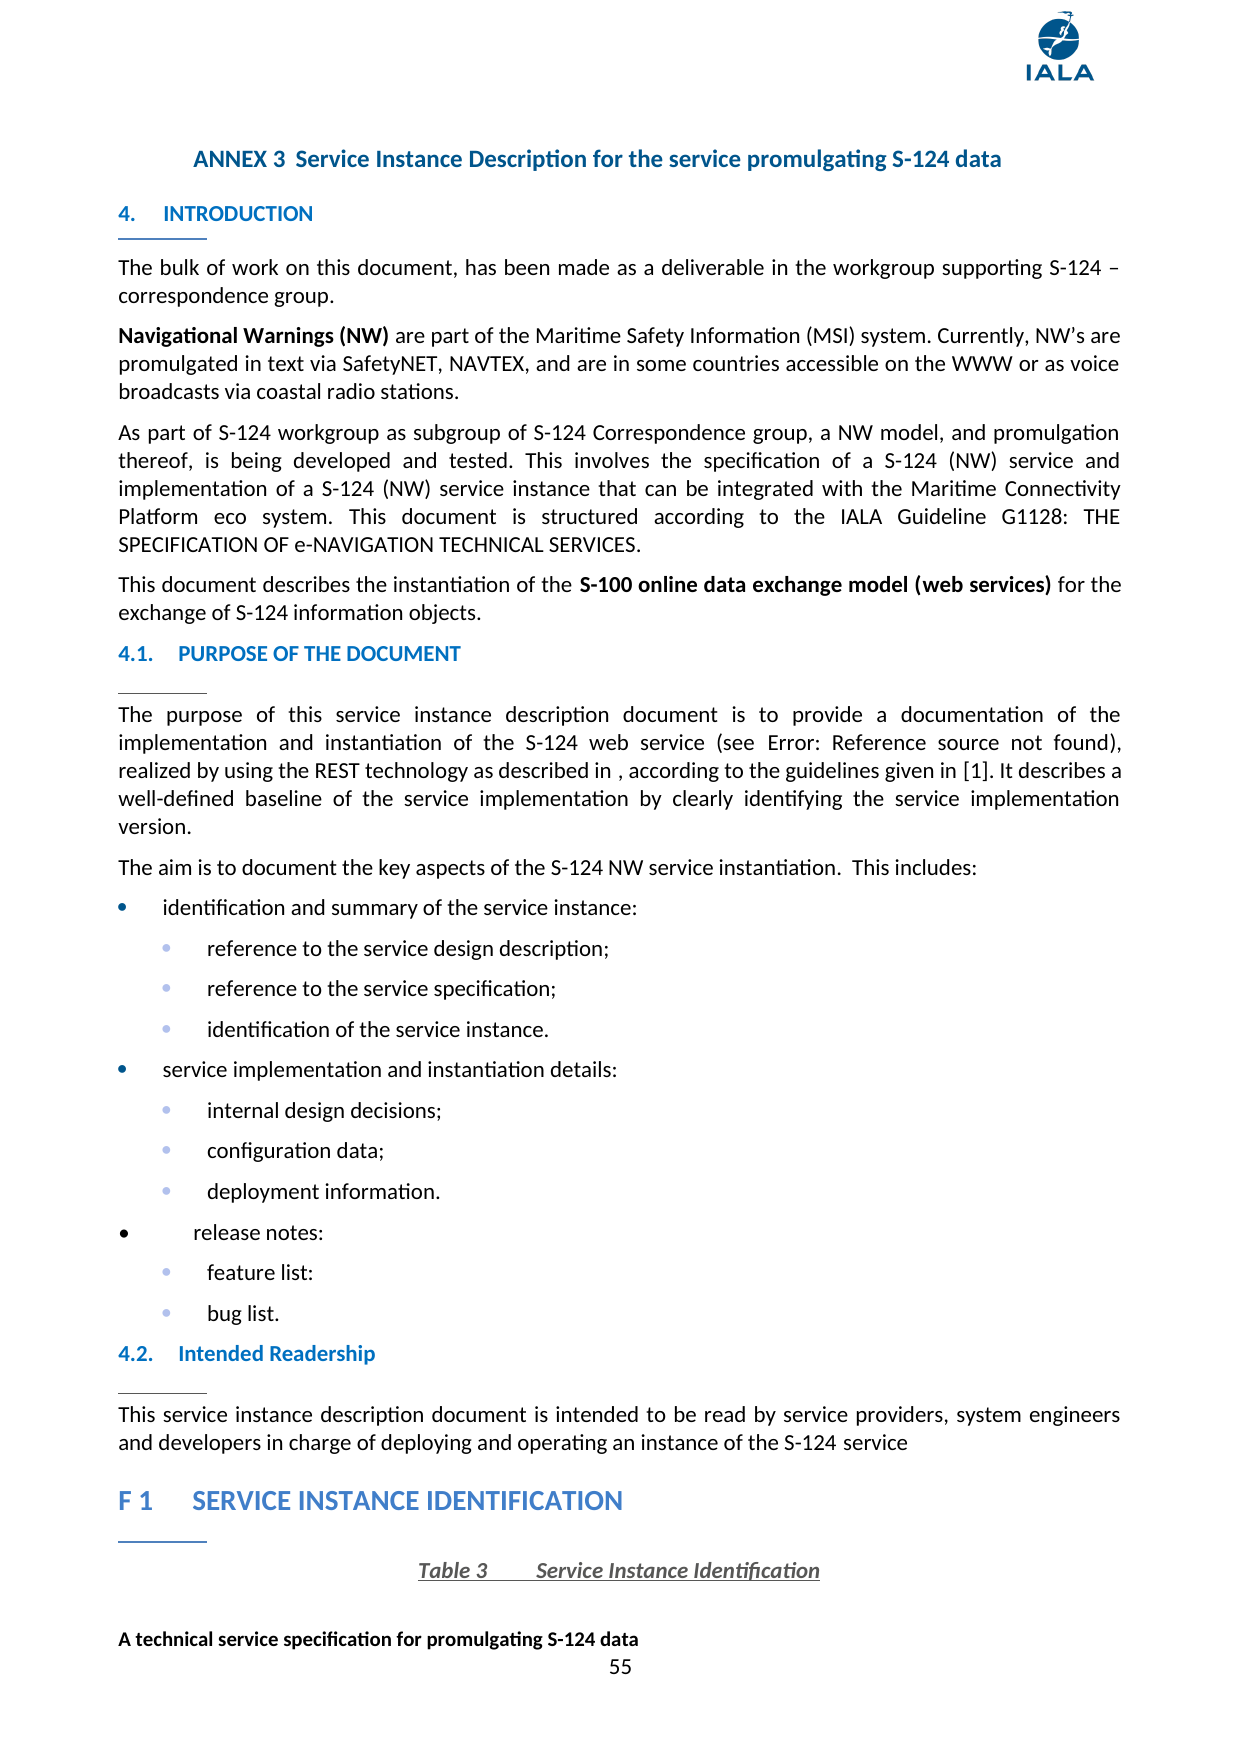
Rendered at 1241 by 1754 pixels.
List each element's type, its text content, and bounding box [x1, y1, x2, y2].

subtitle Intended Readership [118, 1339, 1048, 1367]
list service implementation and instantiation details: [118, 1056, 1122, 1083]
list bug list. [162, 1299, 1122, 1327]
text Service Instance Identification [118, 1556, 1122, 1584]
text The aim is to document the key aspects of the S-124 NW service instantiation. This includes: [118, 853, 1122, 881]
text Navigational Warnings (NW) are part of the Maritime Safety Information (MSI) system. Currently, NW’s are promulgated in text via SafetyNET, NAVTEX, and are in some countries accessible on the WWW or as voice broadcasts via coastal radio stations. [118, 321, 1122, 405]
text The bulk of work on this document, has been made as a deliverable in the workgroup supporting S-124 –correspondence group. [118, 253, 1122, 309]
list identification and summary of the service instance: [118, 893, 1122, 921]
list feature list: [162, 1258, 1122, 1286]
subtitle PURPOSE OF THE DOCUMENT [118, 639, 1048, 667]
text SERVICE INSTANCE IDENTIFICATION [118, 1482, 1122, 1517]
subtitle INTRODUCTION [118, 199, 1122, 227]
picture [1011, 3, 1106, 96]
text Service Instance Description for the service promulgating S-124 data [193, 143, 1122, 174]
text This document describes the instantiation of the S-100 online data exchange model (web services) for the exchange of S-124 information objects. [118, 570, 1122, 626]
list internal design decisions; [162, 1096, 1122, 1124]
list reference to the service specification; [162, 974, 1122, 1002]
list deployment information. [162, 1177, 1122, 1205]
list identification of the service instance. [162, 1015, 1122, 1043]
list configuration data; [162, 1137, 1122, 1164]
text This service instance description document is intended to be read by service providers, system engineers and developers in charge of deploying and operating an instance of the S-124 service [118, 1401, 1122, 1457]
list reference to the service design description; [162, 934, 1122, 962]
text • release notes: [118, 1218, 1122, 1246]
text As part of S-124 workgroup as subgroup of S-124 Correspondence group, a NW model, and promulgation thereof, is being developed and tested. This involves the specification of a S-124 (NW) service and implementation of a S-124 (NW) service instance that can be integrated with the Maritime Connectivity Platform eco system. This document is structured according to the IALA Guideline G1128: THE SPECIFICATION OF e-NAVIGATION TECHNICAL SERVICES. [118, 418, 1122, 558]
